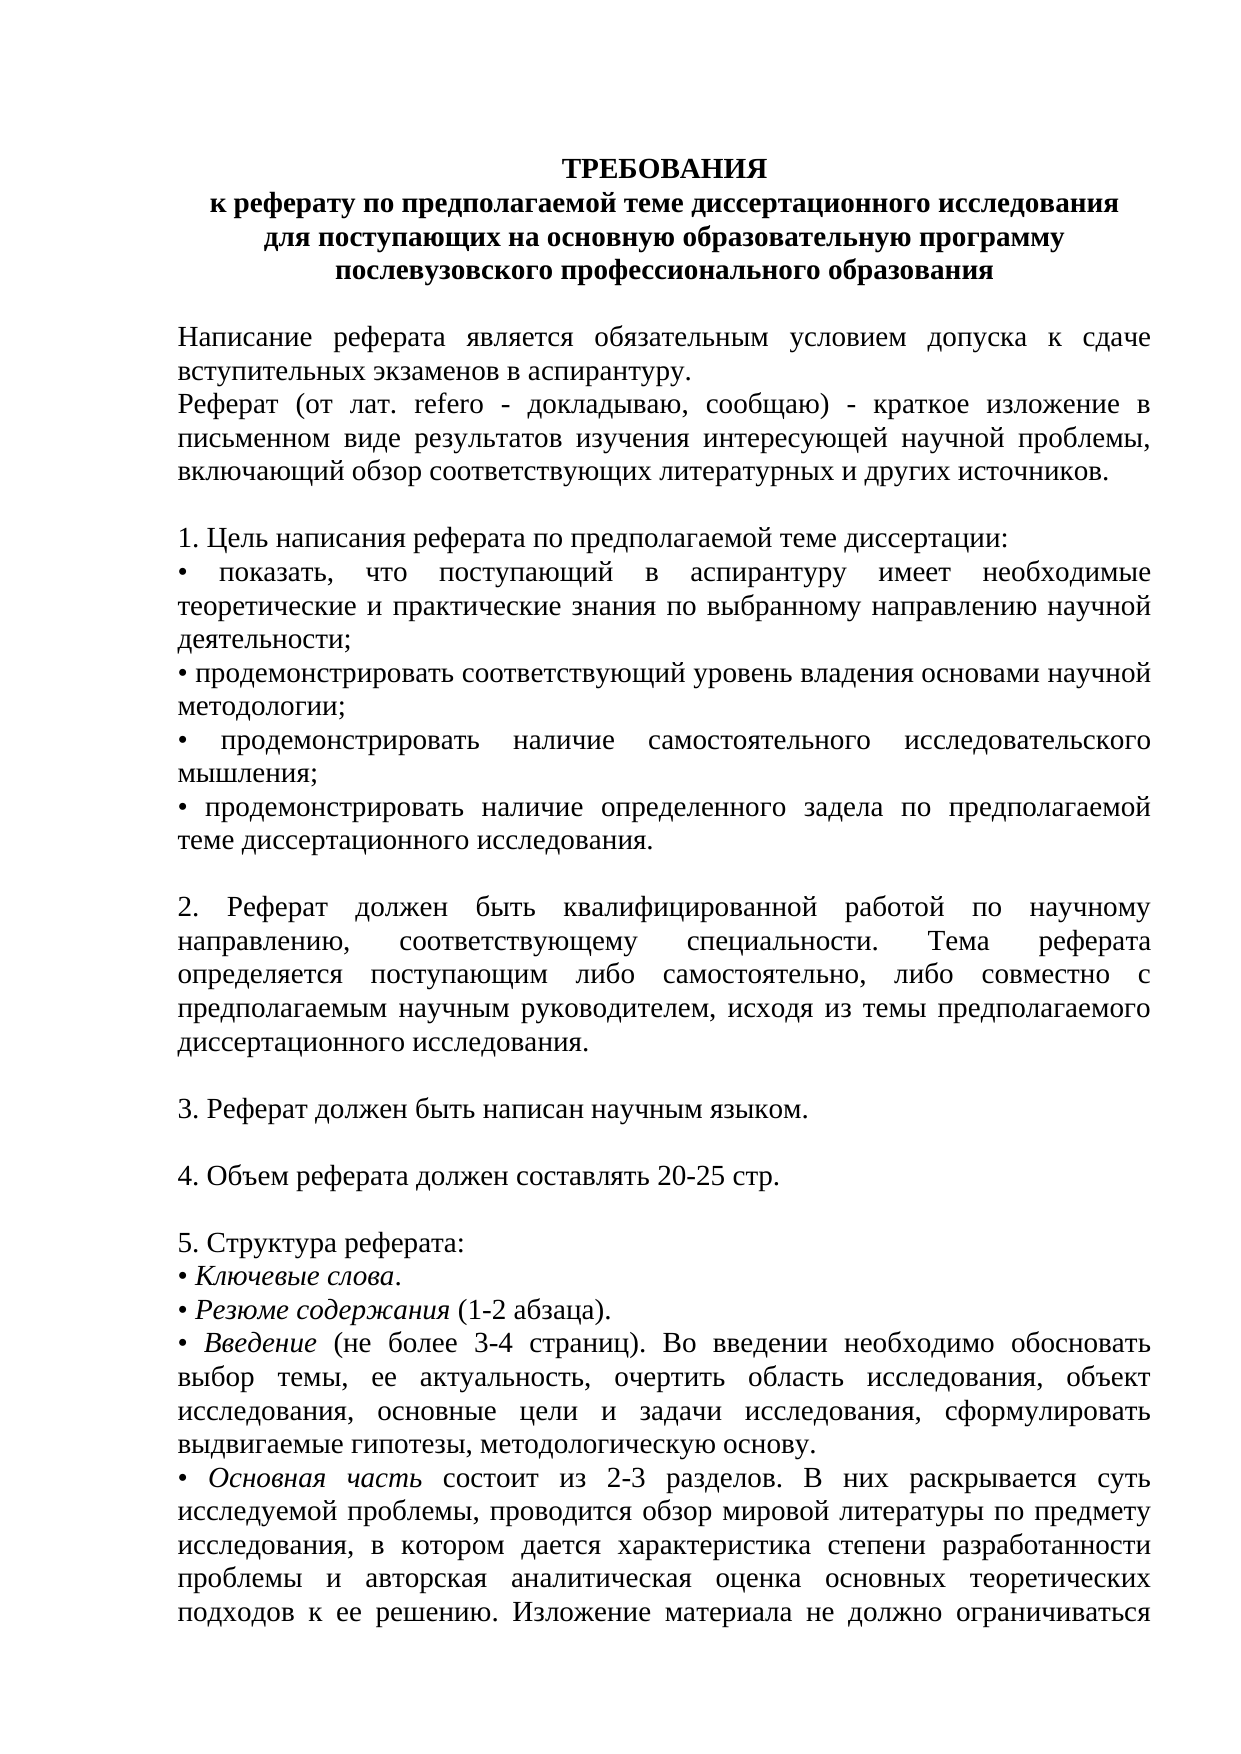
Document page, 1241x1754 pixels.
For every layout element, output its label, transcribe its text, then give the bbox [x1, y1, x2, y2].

text к реферату по предполагаемой теме диссертационного исследования [177, 185, 1152, 219]
text 3. Реферат должен быть написан научным языком. [177, 1091, 1152, 1124]
text • продемонстрировать наличие определенного задела по предполагаемой теме диссертационного исследования. [177, 789, 1152, 856]
text • показать, что поступающий в аспирантуру имеет необходимые теоретические и практические знания по выбранному направлению научной деятельности; [177, 554, 1152, 655]
text ТРЕБОВАНИЯ [177, 152, 1152, 185]
text Реферат (от лат. refero - докладываю, сообщаю) - краткое изложение в письменном виде результатов изучения интересующей научной проблемы, включающий обзор соответствующих литературных и других источников. [177, 386, 1152, 487]
text • продемонстрировать наличие самостоятельного исследовательского мышления; [177, 722, 1152, 789]
text Написание реферата является обязательным условием допуска к сдаче вступительных экзаменов в аспирантуру. [177, 319, 1152, 386]
text 4. Объем реферата должен составлять 20-25 стр. [177, 1158, 1152, 1191]
text 2. Реферат должен быть квалифицированной работой по научному направлению, соответствующему специальности. Тема реферата определяется поступающим либо самостоятельно, либо совместно с предполагаемым научным руководителем, исходя из темы предполагаемого диссертационного исследования. [177, 889, 1152, 1057]
text 1. Цель написания реферата по предполагаемой теме диссертации: [177, 521, 1152, 554]
text для поступающих на основную образовательную программу послевузовского профессионального образования [177, 219, 1152, 286]
text • продемонстрировать соответствующий уровень владения основами научной методологии; [177, 655, 1152, 722]
text • Ключевые слова. [177, 1258, 1152, 1292]
text • Резюме содержания (1-2 абзаца). [177, 1292, 1152, 1326]
text • Введение (не более 3-4 страниц). Во введении необходимо обосновать выбор темы, ее актуальность, очертить область исследования, объект исследования, основные цели и задачи исследования, сформулировать выдвигаемые гипотезы, методологическую основу. [177, 1326, 1152, 1460]
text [177, 1460, 1152, 1627]
text 5. Структура реферата: [177, 1225, 1152, 1258]
